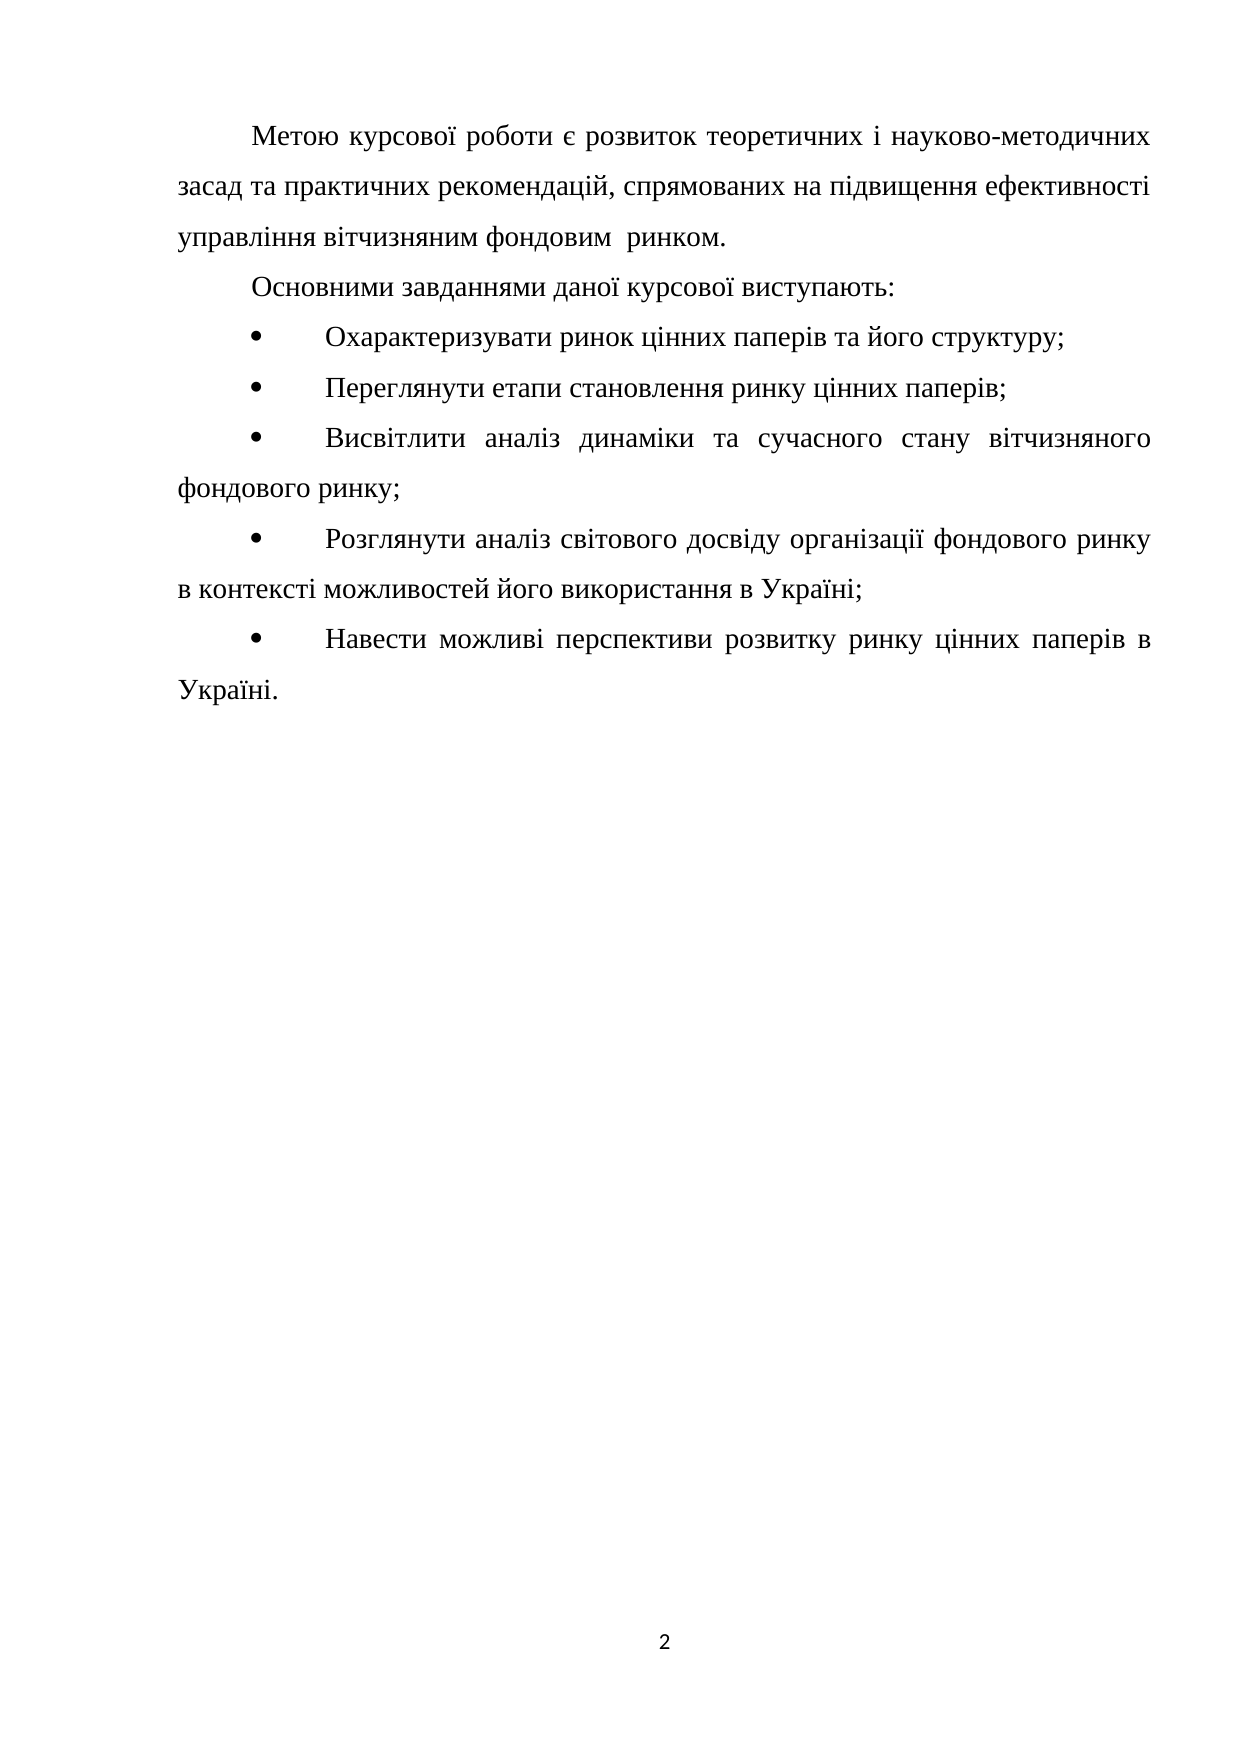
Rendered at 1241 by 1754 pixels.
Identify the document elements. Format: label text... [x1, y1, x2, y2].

list Навести можливі перспективи розвитку ринку цінних паперів в Україні. [177, 622, 1152, 706]
text Основними завданнями даної курсової виступають: [177, 269, 1152, 303]
list Висвітлити аналіз динаміки та сучасного стану вітчизняного фондового ринку; [177, 420, 1152, 504]
list Охарактеризувати ринок цінних паперів та його структуру; [177, 319, 1152, 353]
list Розглянути аналіз світового досвіду організації фондового ринку в контексті можливостей його використання в Україні; [177, 521, 1152, 605]
list Переглянути етапи становлення ринку цінних паперів; [177, 370, 1152, 403]
text Метою курсової роботи є розвиток теоретичних і науково-методичних засад та практичних рекомендацій, спрямованих на підвищення ефективності управління вітчизняним фондовим ринком. [177, 118, 1152, 252]
